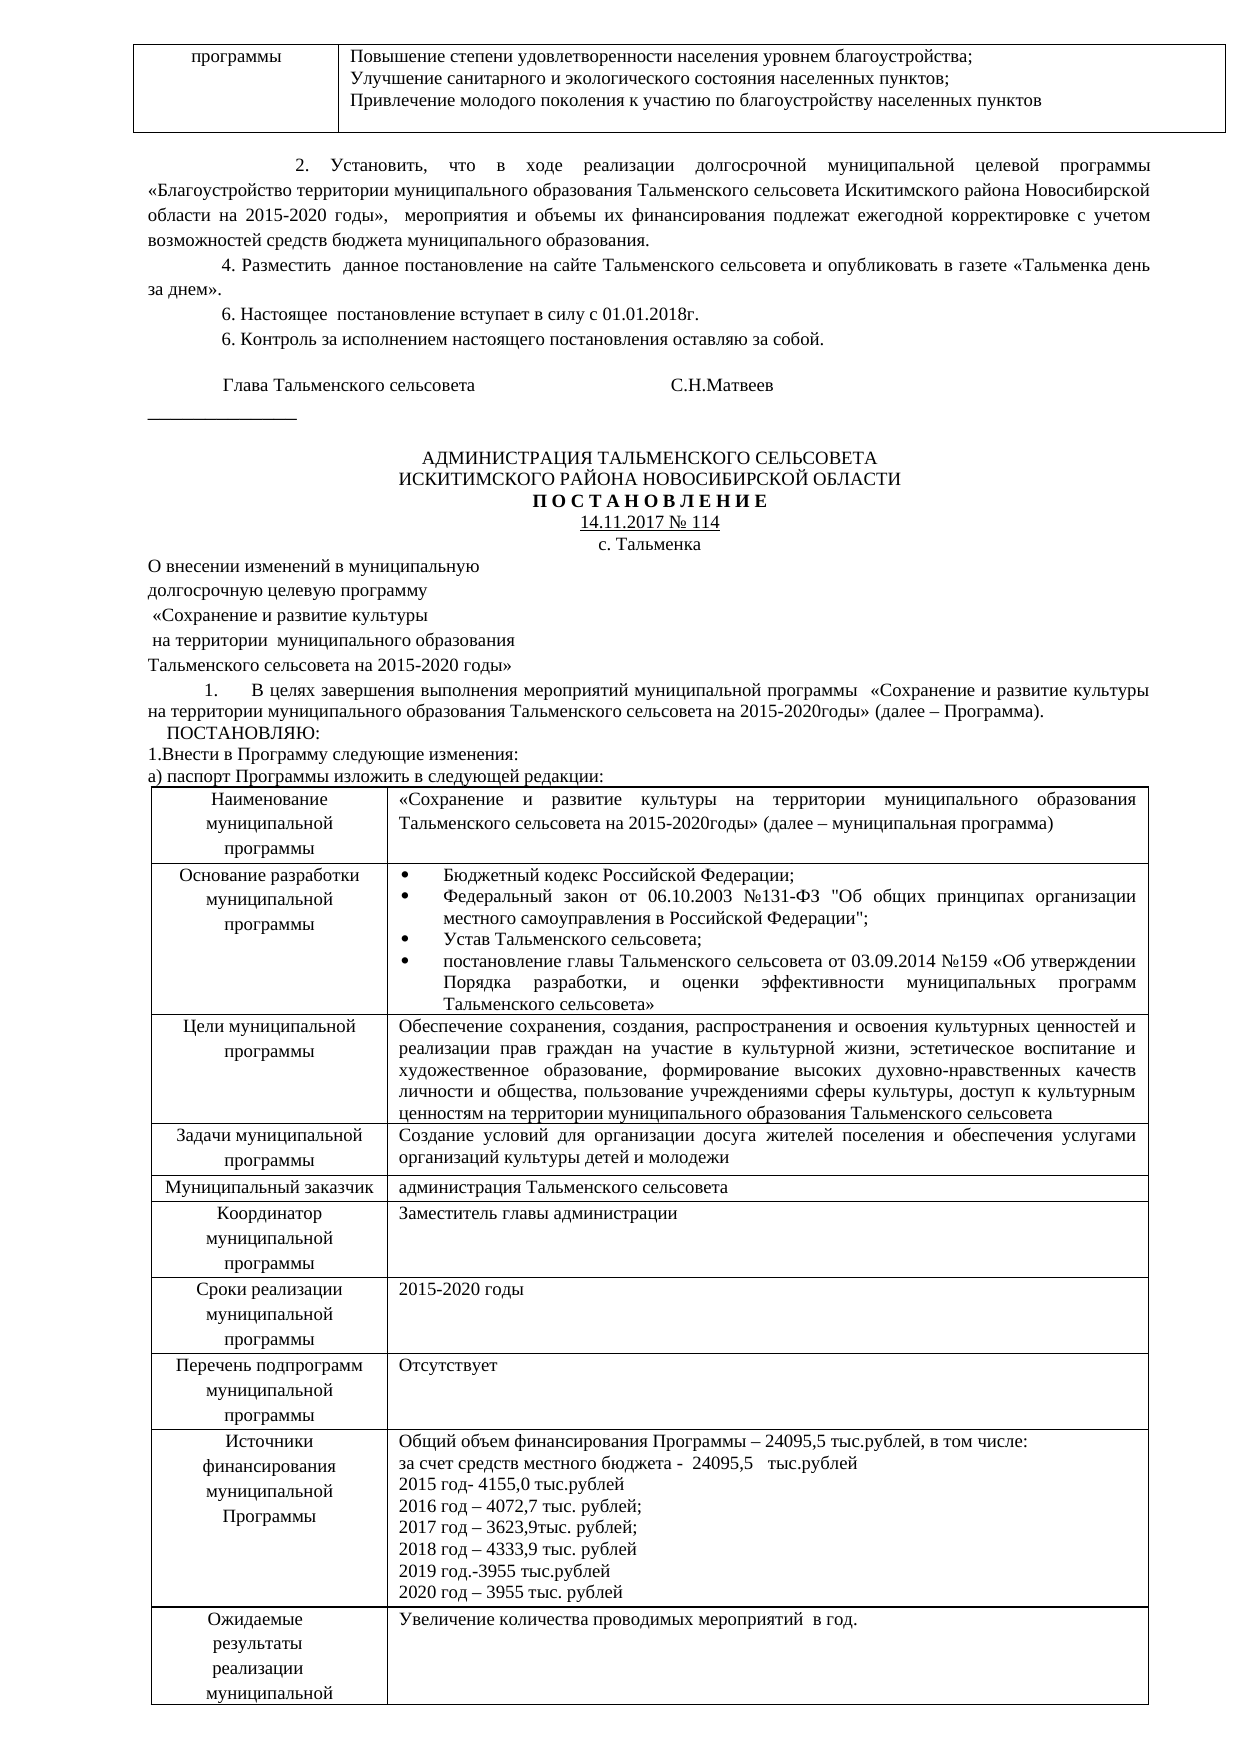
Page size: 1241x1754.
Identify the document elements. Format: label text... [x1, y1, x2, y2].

table_cell Создание условий для организации досуга жителей поселения и обеспечения услугами организаций культуры детей и молодежи [388, 1124, 1148, 1174]
table_cell администрация Тальменского сельсовета [388, 1176, 1148, 1201]
text «Сохранение и развитие культуры [148, 604, 1152, 626]
table_cell Отсутствует [388, 1354, 1148, 1429]
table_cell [388, 1608, 1148, 1703]
table_cell Источники финансирования муниципальной Программы [152, 1430, 387, 1606]
text 4. Разместить данное постановление на сайте Тальменского сельсовета и опубликовать в газете «Тальменка день за днем». [148, 253, 1152, 300]
list ПОСТАНОВЛЯЮ: [148, 722, 1149, 743]
table_cell Общий объем финансирования Программы – 24095,5 тыс.рублей, в том числе: за счет средств местного бюджета - 24095,5 тыс.рублей 2015 год- 4155,0 тыс.рублей 2016 год – 4072,7 тыс. рублей; 2017 год – 3623,9тыс. рублей; 2018 год – 4333,9 тыс. рублей 2019 год.-3955 тыс.рублей 2020 год – 3955 тыс. рублей [388, 1430, 1148, 1606]
table_cell Обеспечение сохранения, создания, распространения и освоения культурных ценностей и реализации прав граждан на участие в культурной жизни, эстетическое воспитание и художественное образование, формирование высоких духовно-нравственных качеств личности и общества, пользование учреждениями сферы культуры, доступ к культурным ценностям на территории муниципального образования Тальменского сельсовета [388, 1015, 1148, 1123]
table_cell 2015-2020 годы [388, 1278, 1148, 1353]
text П О С Т А Н О В Л Е Н И Е [148, 490, 1152, 511]
table_cell Координатор муниципальной программы [152, 1202, 387, 1277]
text ИСКИТИМСКОГО РАЙОНА НОВОСИБИРСКОЙ ОБЛАСТИ [148, 468, 1152, 490]
text 6. Контроль за исполнением настоящего постановления оставляю за собой. [148, 328, 1152, 349]
text Глава Тальменского сельсовета С.Н.Матвеев [148, 374, 1152, 396]
table_cell Муниципальный заказчик [152, 1176, 387, 1201]
text с. Тальменка [148, 533, 1152, 554]
table_cell Цели муниципальной программы [152, 1015, 387, 1123]
table_header «Сохранение и развитие культуры на территории муниципального образования Тальменского сельсовета на 2015-2020годы» (далее – муниципальная программа) [388, 788, 1148, 862]
table_cell Сроки реализации муниципальной программы [152, 1278, 387, 1353]
list а) паспорт Программы изложить в следующей редакции: [148, 765, 1149, 786]
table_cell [339, 45, 1225, 132]
text 6. Настоящее постановление вступает в силу с 01.01.2018г. [148, 303, 1152, 324]
text _____________ [148, 396, 1152, 422]
table_cell Основание разработки муниципальной программы [152, 864, 387, 1014]
table_cell Перечень подпрограмм муниципальной программы [152, 1354, 387, 1429]
table_cell Заместитель главы администрации [388, 1202, 1148, 1277]
table_cell Задачи муниципальной программы [152, 1124, 387, 1174]
list 1.Внести в Программу следующие изменения: [148, 743, 1149, 765]
table_header Наименование муниципальной программы [152, 788, 387, 862]
text О внесении изменений в муниципальную [148, 554, 1152, 576]
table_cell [134, 45, 338, 132]
list В целях завершения выполнения мероприятий муниципальной программы «Сохранение и развитие культуры на территории муниципального образования Тальменского сельсовета на 2015-2020годы» (далее – Программа). [148, 678, 1149, 722]
text 2. Установить, что в ходе реализации долгосрочной муниципальной целевой программы «Благоустройство территории муниципального образования Тальменского сельсовета Искитимского района Новосибирской области на 2015-2020 годы», мероприятия и объемы их финансирования подлежат ежегодной корректировке с учетом возможностей средств бюджета муниципального образования. [148, 154, 1152, 250]
text АДМИНИСТРАЦИЯ ТАЛЬМЕНСКОГО СЕЛЬСОВЕТА [148, 447, 1152, 468]
text 14.11.2017 № 114 [148, 511, 1152, 533]
table_cell Бюджетный кодекс Российской Федерации; Федеральный закон от 06.10.2003 №131-ФЗ "Об общих принципах организации местного самоуправления в Российской Федерации"; Устав Тальменского сельсовета; постановление главы Тальменского сельсовета от 03.09.2014 №159 «Об утверждении Порядка разработки, и оценки эффективности муниципальных программ Тальменского сельсовета» [388, 864, 1148, 1014]
text на территории муниципального образования [148, 629, 1152, 651]
text Тальменского сельсовета на 2015-2020 годы» [148, 654, 1152, 675]
text долгосрочную целевую программу [148, 579, 1152, 601]
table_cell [152, 1608, 387, 1703]
